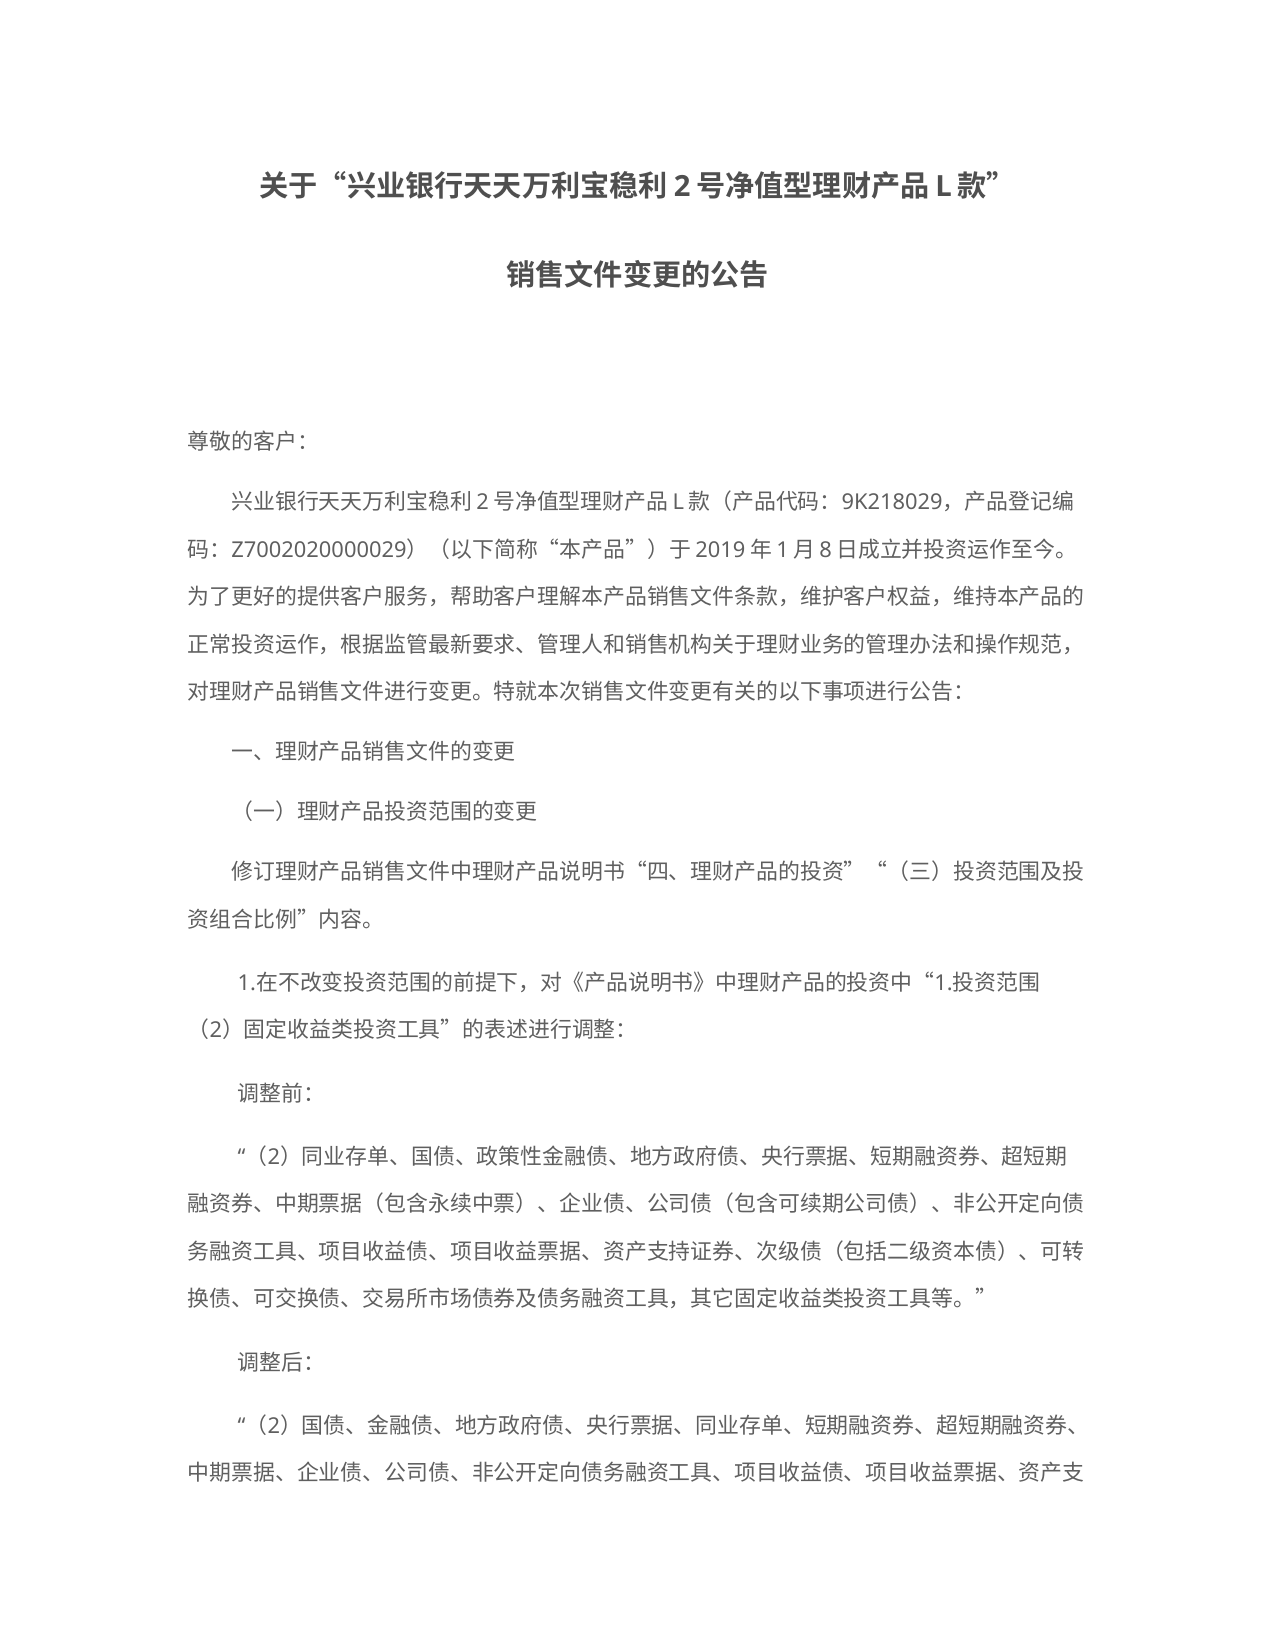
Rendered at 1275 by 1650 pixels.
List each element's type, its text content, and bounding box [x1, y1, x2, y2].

text 兴业银行天天万利宝稳利2号净值型理财产品L款（产品代码：9K218029，产品登记编码：Z7002020000029）（以下简称“本产品”）于2019年1月8日成立并投资运作至今。为了更好的提供客户服务，帮助客户理解本产品销售文件条款，维护客户权益，维持本产品的正常投资运作，根据监管最新要求、管理人和销售机构关于理财业务的管理办法和操作规范，对理财产品销售文件进行变更。特就本次销售文件变更有关的以下事项进行公告： [187, 484, 1087, 706]
text 调整前： [187, 1076, 1087, 1107]
text 一、理财产品销售文件的变更 [187, 734, 1087, 766]
text 修订理财产品销售文件中理财产品说明书“四、理财产品的投资”“（三）投资范围及投资组合比例”内容。 [187, 854, 1087, 933]
text （一）理财产品投资范围的变更 [187, 794, 1087, 826]
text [187, 1408, 1087, 1487]
text 尊敬的客户： [187, 424, 1087, 456]
text 1.在不改变投资范围的前提下，对《产品说明书》中理财产品的投资中“1.投资范围（2）固定收益类投资工具”的表述进行调整： [187, 965, 1087, 1044]
text 关于“兴业银行天天万利宝稳利2号净值型理财产品L款” [187, 162, 1087, 205]
text 销售文件变更的公告 [187, 251, 1087, 293]
text “（2）同业存单、国债、政策性金融债、地方政府债、央行票据、短期融资券、超短期融资券、中期票据（包含永续中票）、企业债、公司债（包含可续期公司债）、非公开定向债务融资工具、项目收益债、项目收益票据、资产支持证券、次级债（包括二级资本债）、可转换债、可交换债、交易所市场债券及债务融资工具，其它固定收益类投资工具等。” [187, 1139, 1087, 1313]
text 调整后： [187, 1344, 1087, 1376]
